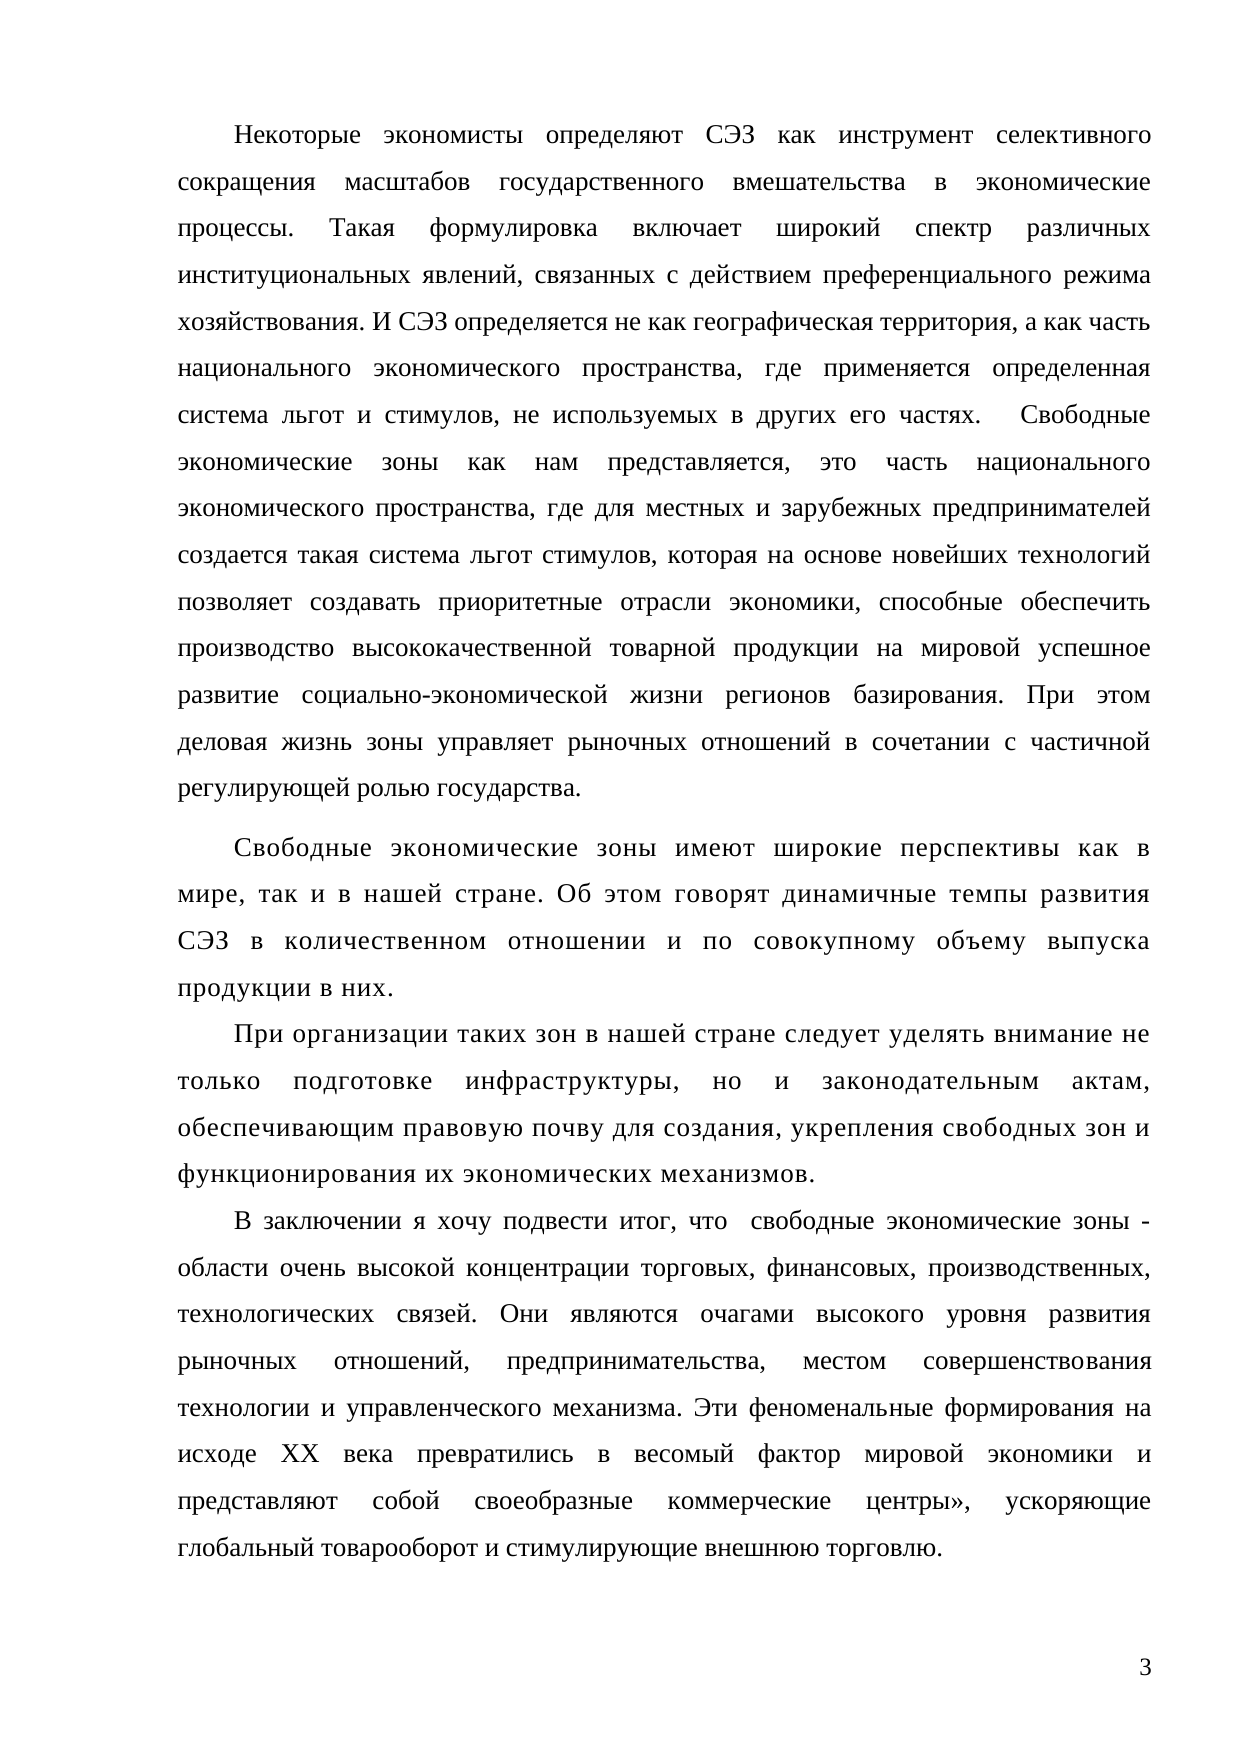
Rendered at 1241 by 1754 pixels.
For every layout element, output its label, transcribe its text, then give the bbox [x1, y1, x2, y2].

text Свободные экономические зоны имеют широкие перспективы как в мире, так и в нашей стране. Об этом говорят динамичные темпы развития СЭЗ в количественном отношении и по совокупному объему выпуска продукции в них. [177, 831, 1152, 1002]
text Некоторые экономисты определяют СЭЗ как инструмент селективного сокращения масштабов государственного вмешательства в экономические процессы. Такая формулировка включает широкий спектр различных институциональных явлений, связанных с действием преференциального режима хозяйствования. И СЭЗ определяется не как географическая территория, а как часть национального экономического пространства, где применяется определенная система льгот и стимулов, не используемых в других его частях. Свободные экономические зоны как нам представляется, это часть национального экономического пространства, где для местных и зарубежных предпринимателей создается такая система льгот стимулов, которая на основе новейших технологий позволяет создавать приоритетные отрасли экономики, способные обеспечить производство высококачественной товарной продукции на мировой успешное развитие социально-экономической жизни регионов базирования. При этом деловая жизнь зоны управляет рыночных отношений в сочетании с частичной регулирующей ролью государства. [177, 118, 1152, 803]
text В заключении я хочу подвести итог, что свободные экономические зоны - области очень высокой концентрации торговых, финансовых, производственных, технологических связей. Они являются очагами высокого уровня развития рыночных отношений, предпринимательства, местом совершенствования технологии и управленческого механизма. Эти феноменальные формирования на исходе XX века превратились в весомый фактор мировой экономики и представляют собой своеобразные коммерческие центры», ускоряющие глобальный товарооборот и стимулирующие внешнюю торговлю. [177, 1204, 1152, 1562]
text При организации таких зон в нашей стране следует уделять внимание не только подготовке инфраструктуры, но и законодательным актам, обеспечивающим правовую почву для создания, укрепления свободных зон и функционирования их экономических механизмов. [177, 1017, 1152, 1188]
